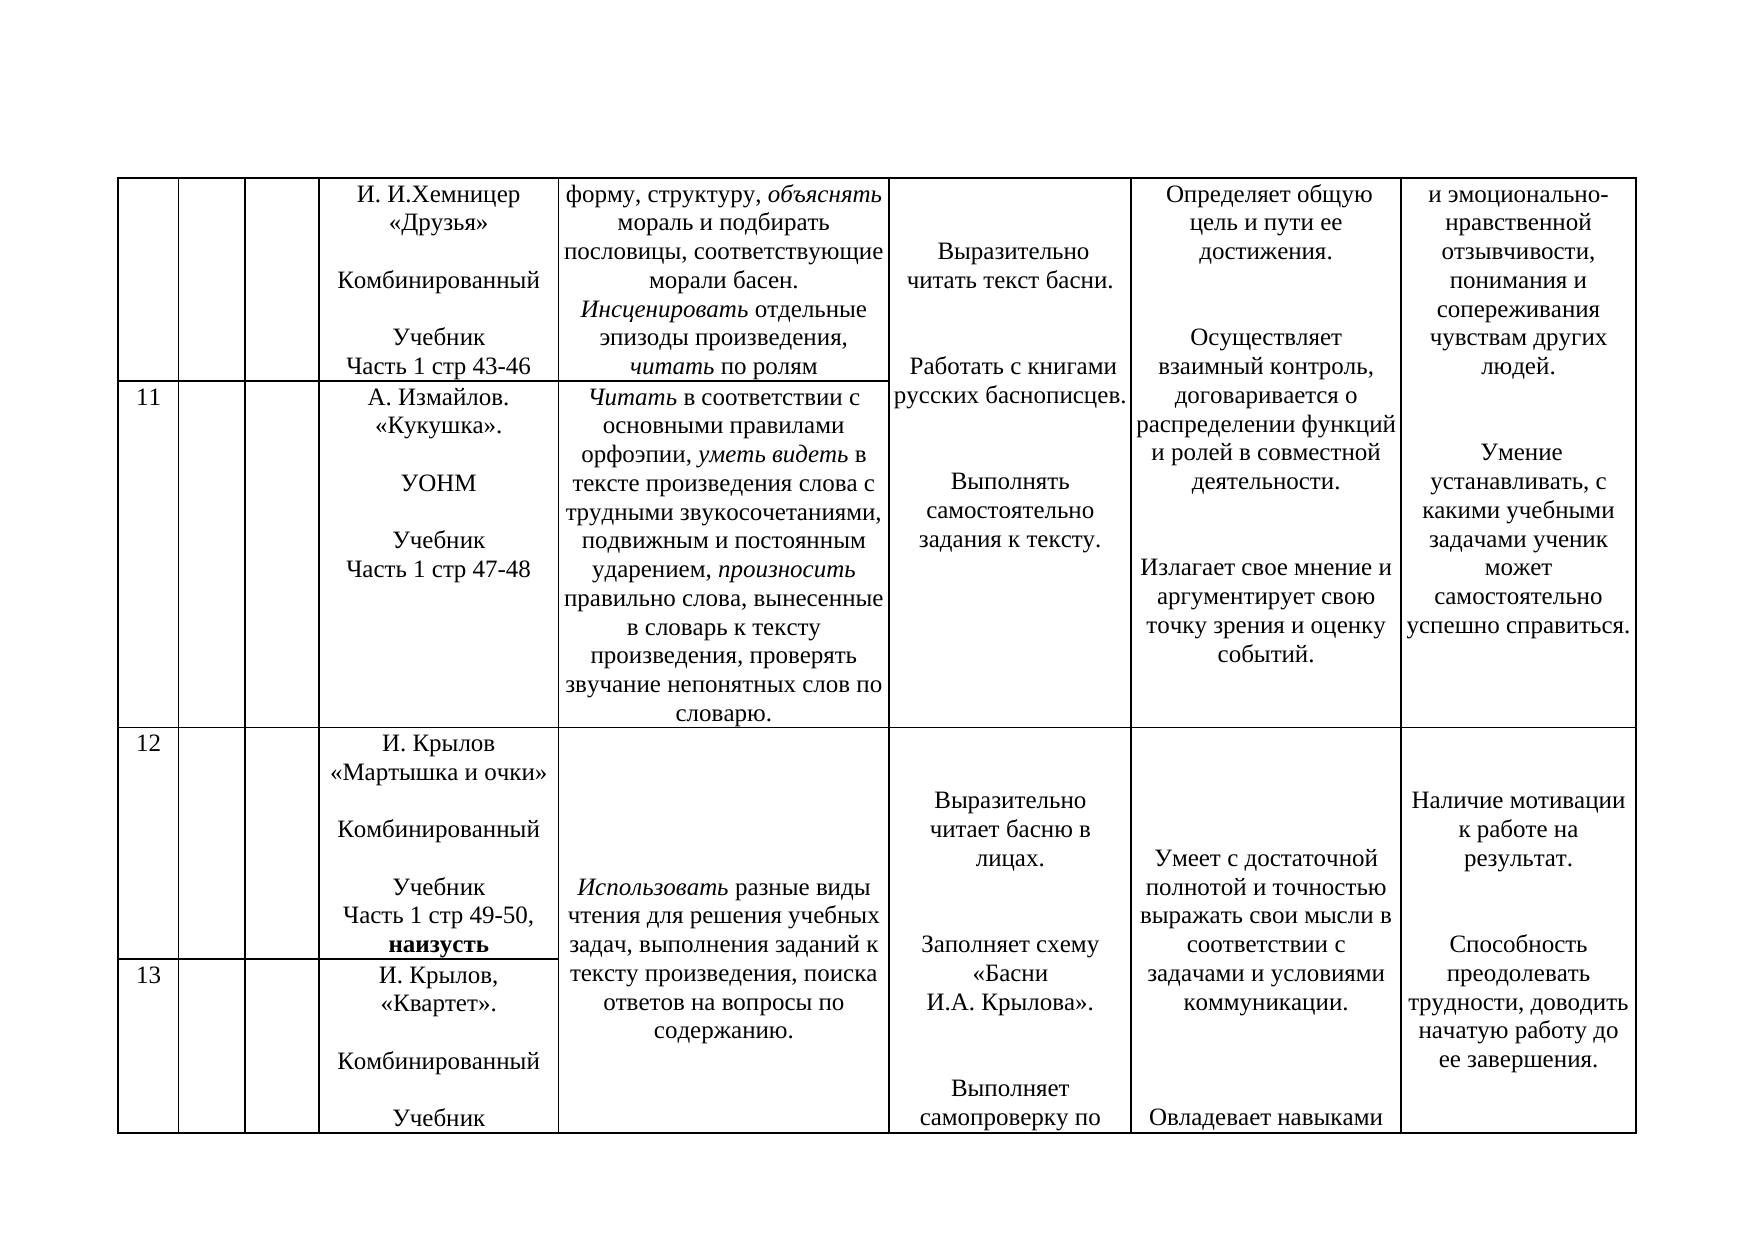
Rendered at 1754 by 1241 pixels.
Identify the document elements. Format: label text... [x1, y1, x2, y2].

table_cell [246, 179, 318, 380]
table_cell И. Крылов «Мартышка и очки» Комбинированный Учебник Часть 1 стр 49-50, наизусть [320, 728, 558, 958]
table_cell [246, 382, 318, 727]
table_cell Выразительно читает басню в лицах. Заполняет схему «Басни И.А. Крылова». Выполняет самопроверку по образцу. Оценивание работы словесно. Адекватно оценивает собственное поведение и поведение окружающих. [890, 728, 1130, 1132]
table_cell [246, 960, 318, 1132]
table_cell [559, 179, 888, 380]
table_cell [179, 382, 244, 727]
table_cell Умеет с достаточной полнотой и точностью выражать свои мысли в соответствии с задачами и условиями коммуникации. Овладевает навыками смыслового чтения текстов различных стилей и жанров в соответствии с целями и задачами. [1132, 728, 1400, 1132]
table_cell 11 [119, 382, 178, 727]
table_cell 13 [119, 960, 178, 1132]
table_cell [179, 728, 244, 958]
table_cell 12 [119, 728, 178, 958]
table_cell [1402, 179, 1635, 727]
table_cell А. Измайлов. «Кукушка». УОНМ Учебник Часть 1 стр 47-48 [320, 382, 558, 727]
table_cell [320, 960, 558, 1132]
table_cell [320, 179, 558, 380]
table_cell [1132, 179, 1400, 727]
table_cell [246, 728, 318, 958]
table_cell 10 [119, 179, 178, 380]
table_cell Использовать разные виды чтения для решения учебных задач, выполнения заданий к тексту произведения, поиска ответов на вопросы по содержанию. Определять самостоятельно жанр, тему, авторскую принадлежность, используя знаково-символическое моделирование. [559, 728, 888, 1132]
table_cell [179, 960, 244, 1132]
table_cell [179, 179, 244, 380]
table_cell Читать в соответствии с основными правилами орфоэпии, уметь видеть в тексте произведения слова с трудными звукосочетаниями, подвижным и постоянным ударением, произносить правильно слова, вынесенные в словарь к тексту произведения, проверять звучание непонятных слов по словарю. [559, 382, 888, 727]
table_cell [890, 179, 1130, 727]
table_cell Наличие мотивации к работе на результат. Способность преодолевать трудности, доводить начатую работу до ее завершения. Конструктивно разрешает конфликты посредством учета интересов сторон и сотрудничества. [1402, 728, 1635, 1132]
